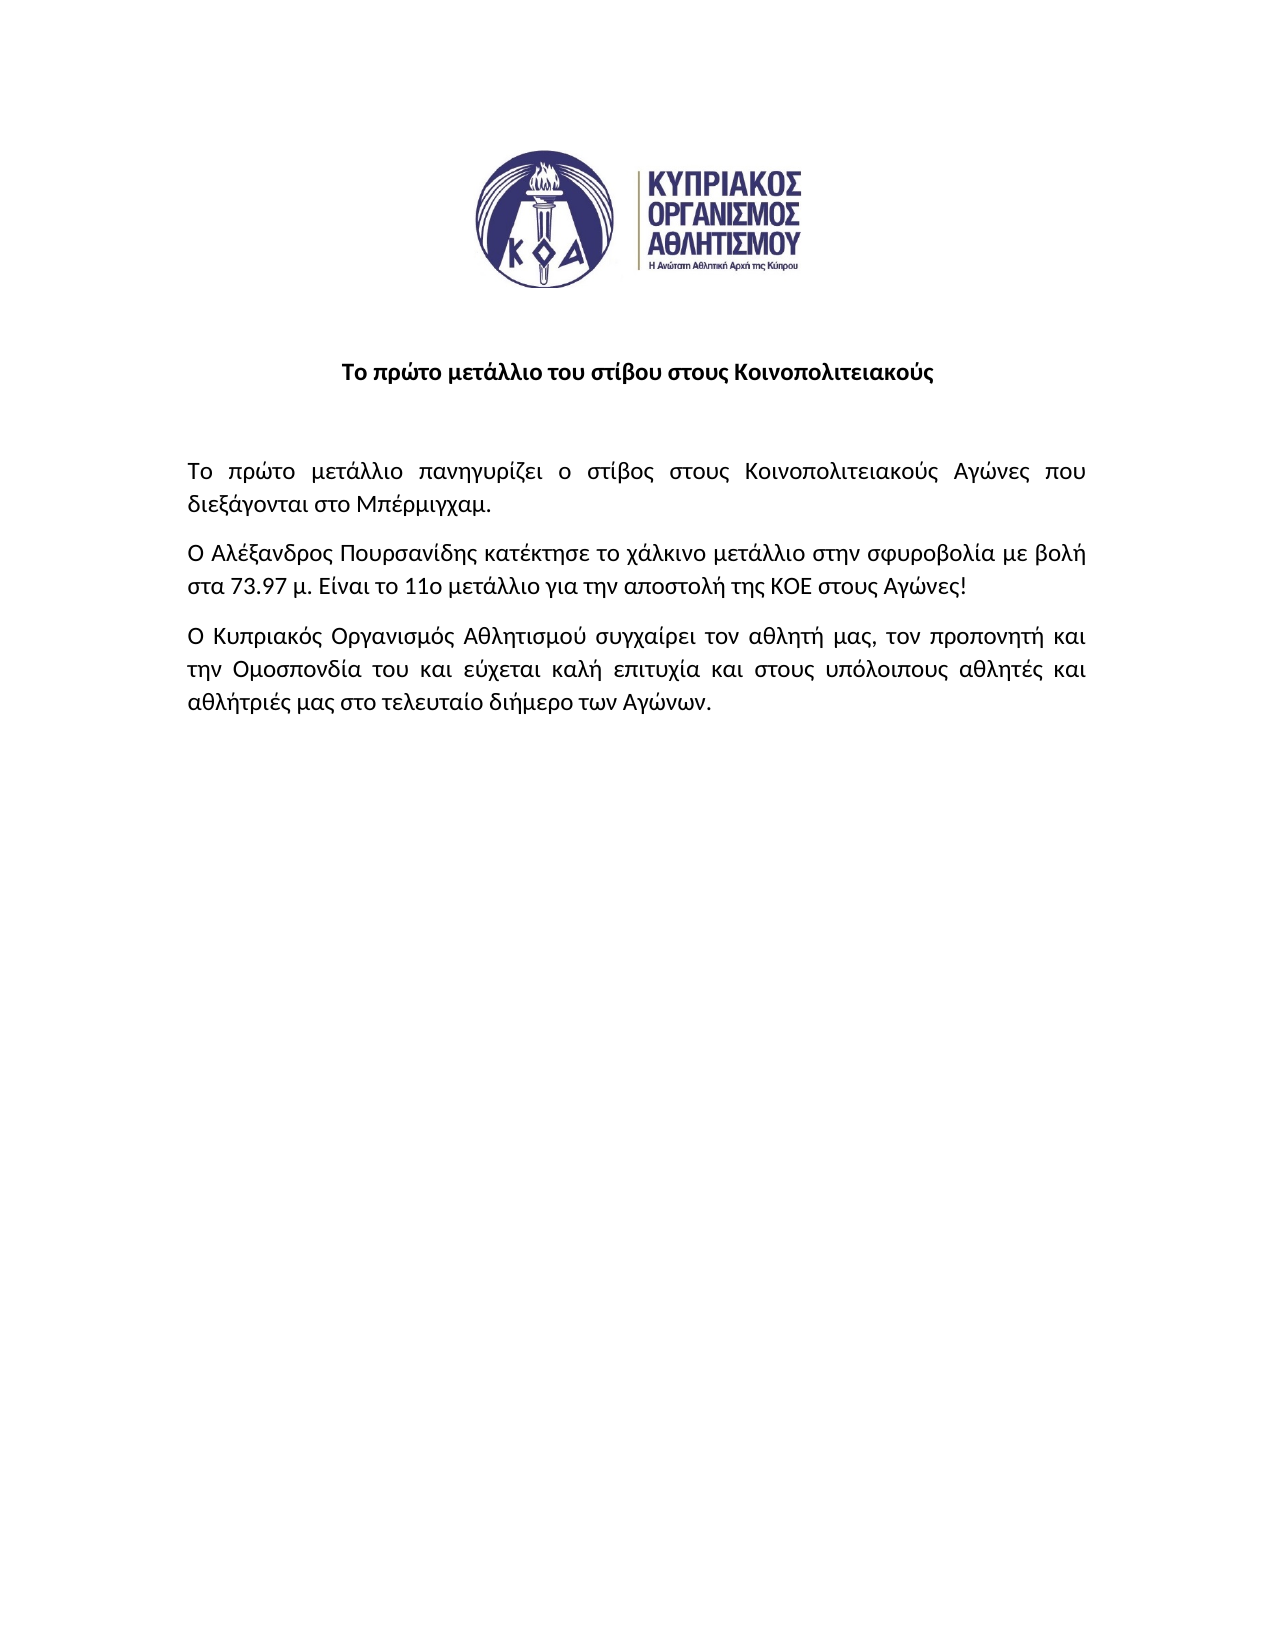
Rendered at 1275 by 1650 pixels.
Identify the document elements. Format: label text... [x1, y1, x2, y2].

text Το πρώτο μετάλλιο πανηγυρίζει ο στίβος στους Κοινοπολιτειακούς Αγώνες που διεξάγονται στο Μπέρμιγχαμ. [187, 455, 1087, 518]
text Ο Αλέξανδρος Πουρσανίδης κατέκτησε το χάλκινο μετάλλιο στην σφυροβολία με βολή στα 73.97 μ. Είναι το 11ο μετάλλιο για την αποστολή της ΚΟΕ στους Αγώνες! [187, 538, 1087, 601]
text Ο Κυπριακός Οργανισμός Αθλητισμού συγχαίρει τον αθλητή μας, τον προπονητή και την Ομοσπονδία του και εύχεται καλή επιτυχία και στους υπόλοιπους αθλητές και αθλήτριές μας στο τελευταίο διήμερο των Αγώνων. [187, 620, 1087, 716]
text Το πρώτο μετάλλιο του στίβου στους Κοινοπολιτειακούς [187, 356, 1087, 386]
picture [473, 150, 802, 288]
